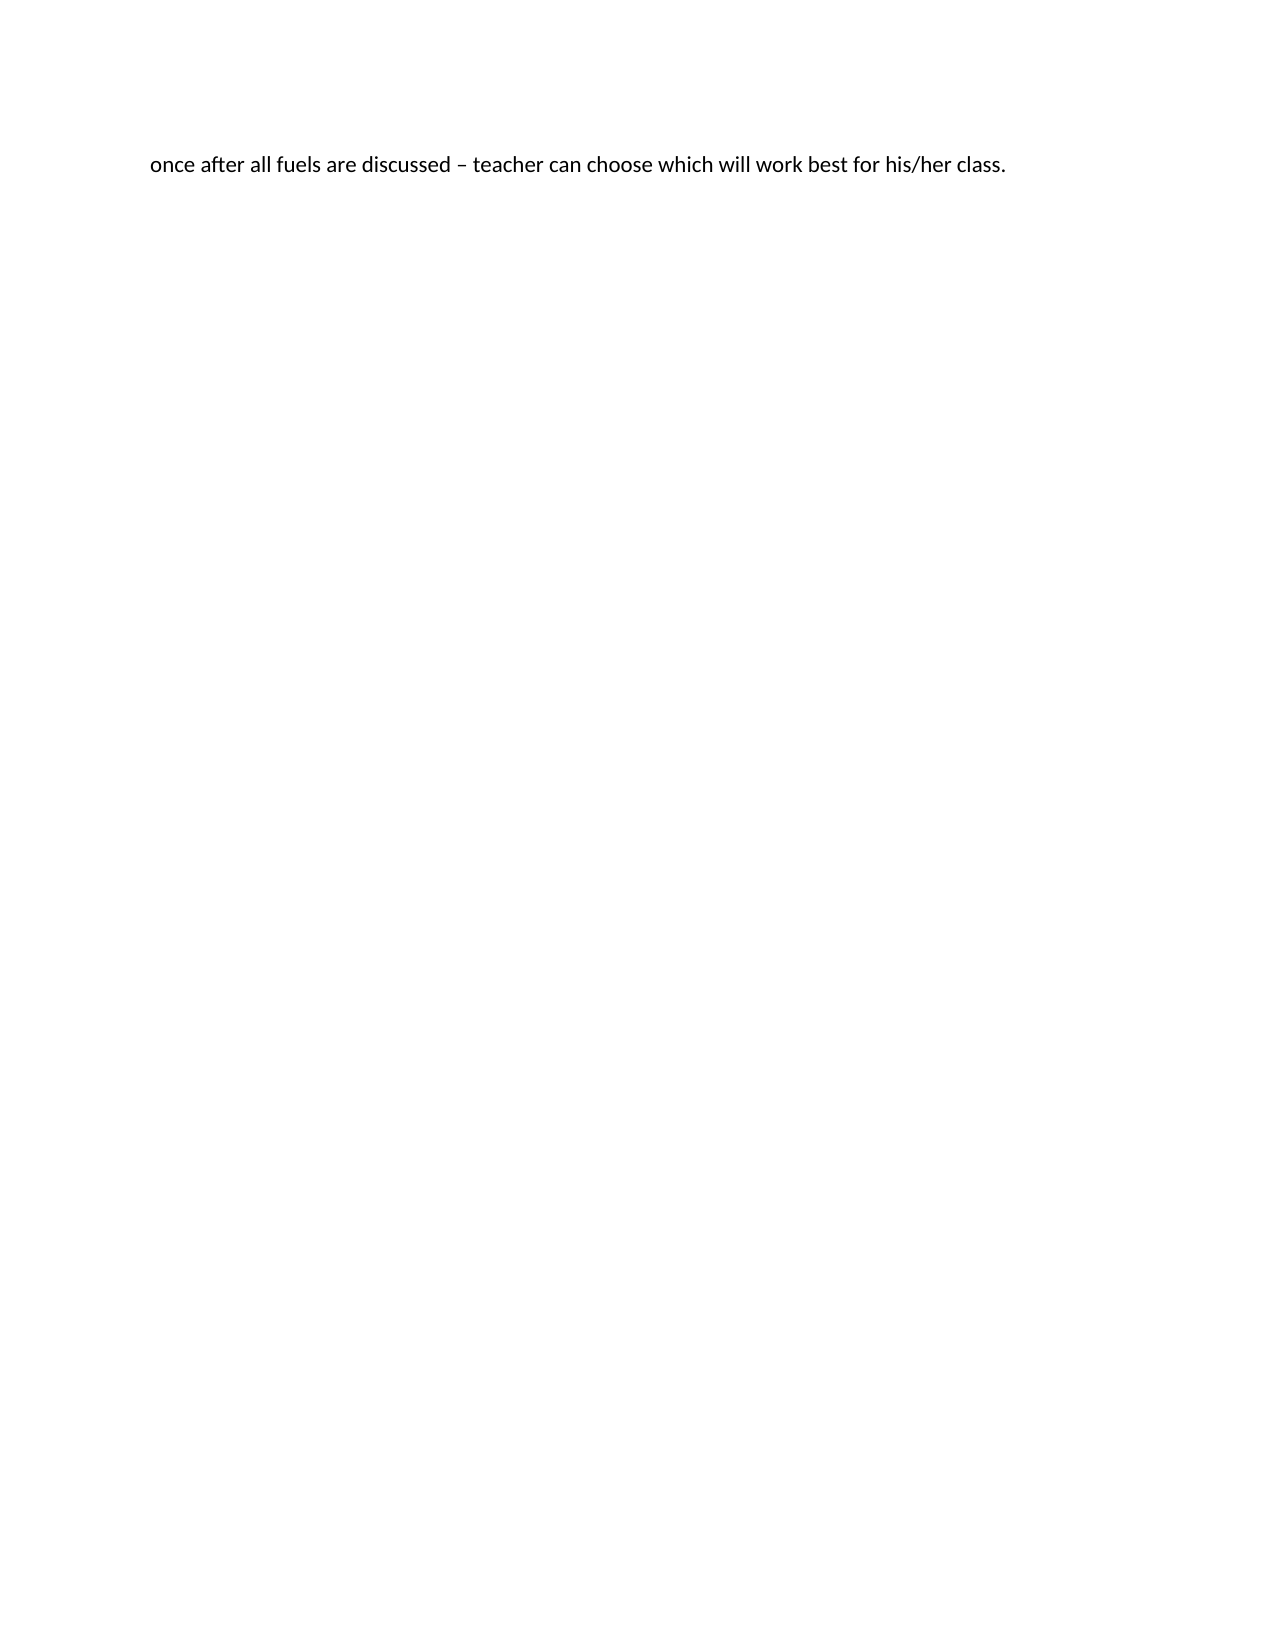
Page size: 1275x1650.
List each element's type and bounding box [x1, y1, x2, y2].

text [150, 150, 1125, 178]
